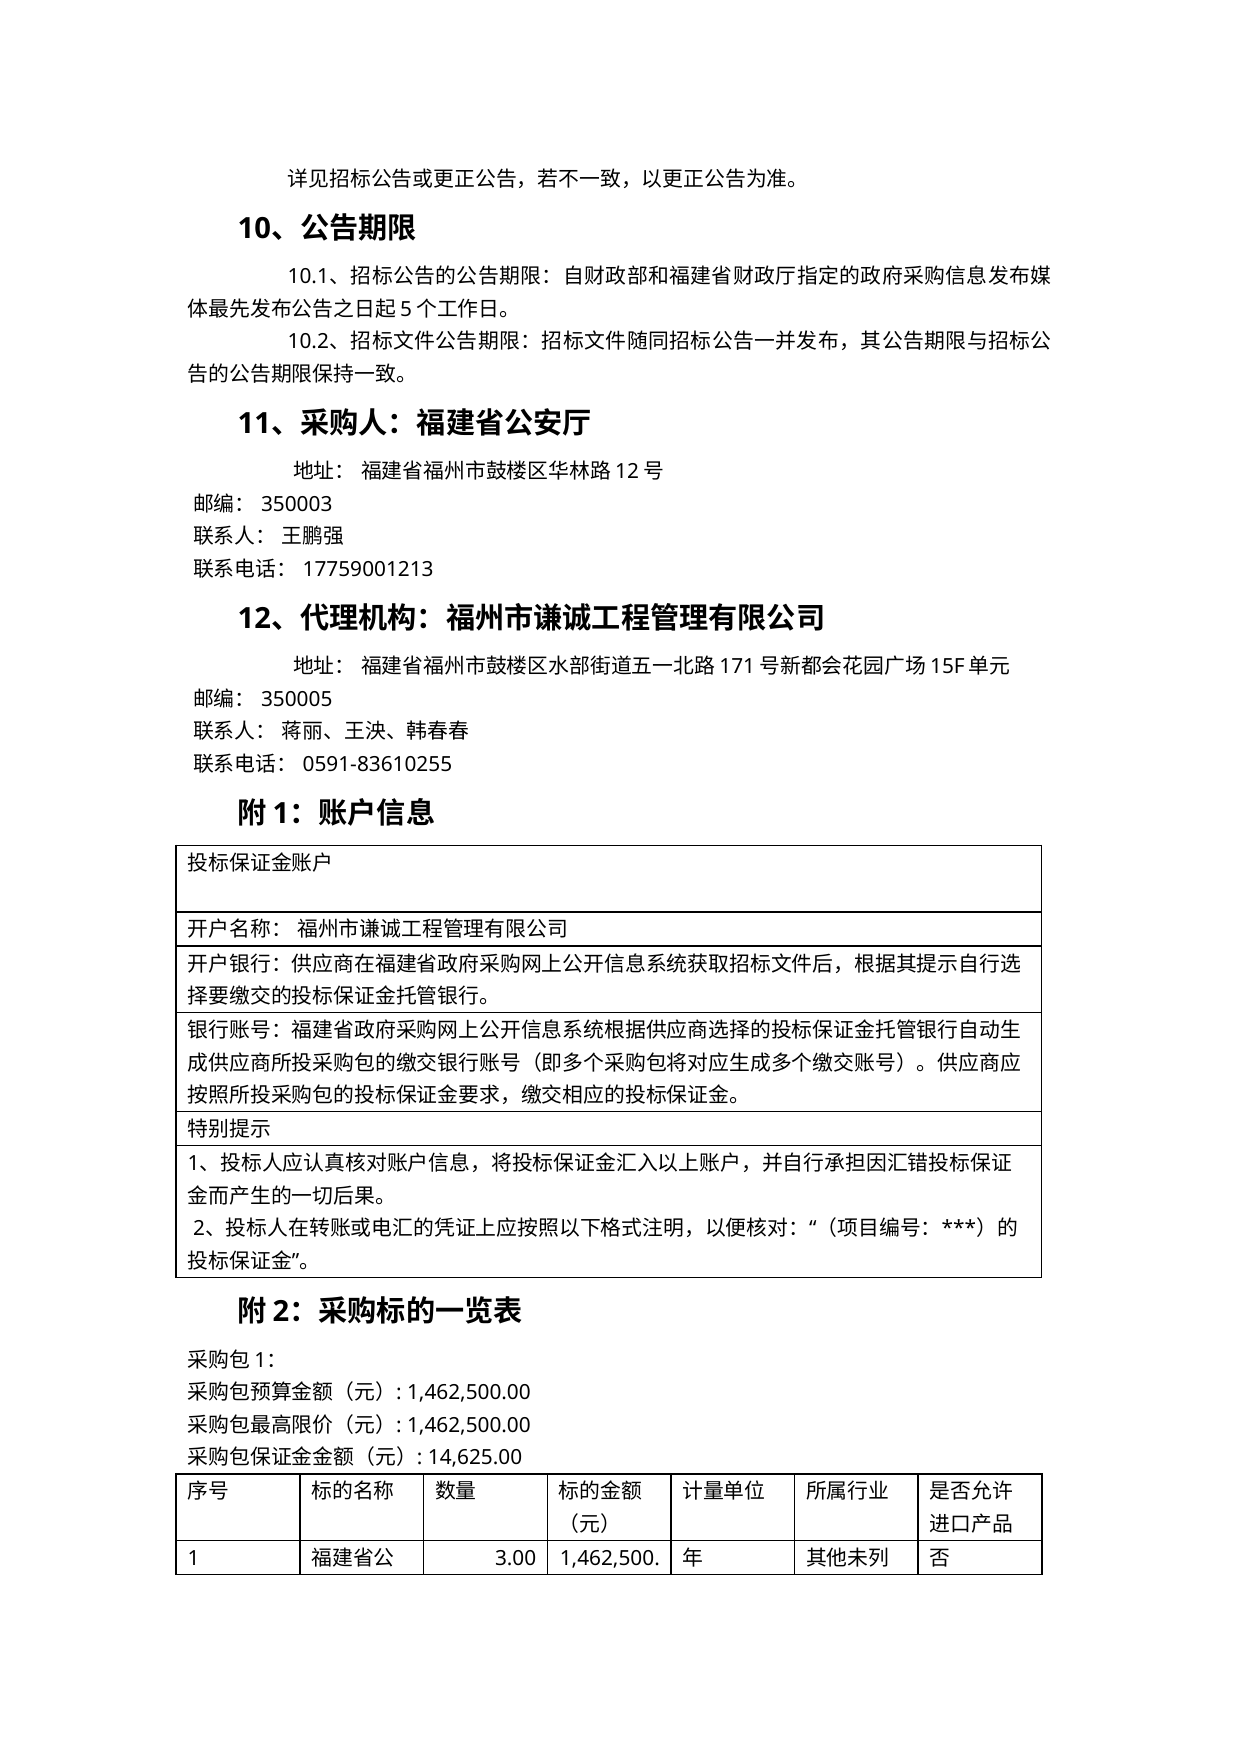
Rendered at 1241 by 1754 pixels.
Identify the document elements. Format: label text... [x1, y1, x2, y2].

text 联系人： 蒋丽、王泱、韩春春 [187, 714, 1053, 747]
table_header 计量单位 [672, 1475, 794, 1539]
table_header 是否允许进口产品 [919, 1475, 1041, 1539]
table_cell 开户名称： 福州市谦诚工程管理有限公司 [177, 913, 1041, 945]
text 附2：采购标的一览表 [187, 1278, 1053, 1343]
table_cell 1、投标人应认真核对账户信息，将投标保证金汇入以上账户，并自行承担因汇错投标保证金而产生的一切后果。 2、投标人在转账或电汇的凭证上应按照以下格式注明，以便核对：“（项目编号：***）的投标保证金”。 [177, 1146, 1041, 1276]
text 采购包最高限价（元）: 1,462,500.00 [187, 1408, 1053, 1440]
table_header 投标保证金账户 [177, 846, 1041, 911]
table_cell 1,462,500.00 [548, 1541, 670, 1573]
text 10.1、招标公告的公告期限：自财政部和福建省财政厅指定的政府采购信息发布媒体最先发布公告之日起5个工作日。 [187, 259, 1053, 324]
text 采购包1： [187, 1343, 1053, 1375]
text 10.2、招标文件公告期限：招标文件随同招标公告一并发布，其公告期限与招标公告的公告期限保持一致。 [187, 324, 1053, 389]
text 联系电话： 0591-83610255 [187, 747, 1053, 779]
text 地址： 福建省福州市鼓楼区水部街道五一北路171号新都会花园广场15F单元 [187, 649, 1053, 682]
table_cell 否 [919, 1541, 1041, 1573]
table_cell 其他未列明行业 [795, 1541, 917, 1573]
table_cell 1 [177, 1541, 299, 1573]
text 附1：账户信息 [187, 779, 1053, 844]
table_cell 年 [672, 1541, 794, 1573]
text 联系人： 王鹏强 [187, 519, 1053, 552]
table_cell 银行账号：福建省政府采购网上公开信息系统根据供应商选择的投标保证金托管银行自动生成供应商所投采购包的缴交银行账号（即多个采购包将对应生成多个缴交账号）。供应商应按照所投采购包的投标保证金要求，缴交相应的投标保证金。 [177, 1013, 1041, 1111]
text 邮编： 350003 [187, 487, 1053, 519]
text 11、采购人：福建省公安厅 [187, 389, 1053, 454]
text 10、公告期限 [187, 194, 1053, 259]
text 采购包预算金额（元）: 1,462,500.00 [187, 1375, 1053, 1408]
table_header 所属行业 [795, 1475, 917, 1539]
table_header 标的名称 [301, 1475, 423, 1539]
text 联系电话： 17759001213 [187, 552, 1053, 584]
text 邮编： 350005 [187, 682, 1053, 714]
text 12、代理机构：福州市谦诚工程管理有限公司 [187, 584, 1053, 649]
table_cell 开户银行：供应商在福建省政府采购网上公开信息系统获取招标文件后，根据其提示自行选择要缴交的投标保证金托管银行。 [177, 947, 1041, 1012]
text 地址： 福建省福州市鼓楼区华林路12号 [187, 454, 1053, 487]
table_cell 3.00 [424, 1541, 547, 1573]
text 详见招标公告或更正公告，若不一致，以更正公告为准。 [187, 162, 1053, 194]
table_cell 特别提示 [177, 1112, 1041, 1145]
text 采购包保证金金额（元）: 14,625.00 [187, 1440, 1053, 1473]
table_header 标的金额 （元） [548, 1475, 670, 1539]
table_header 序号 [177, 1475, 299, 1539]
table_header 数量 [424, 1475, 547, 1539]
table_cell 福建省公安厅机关视频制作服务 [301, 1541, 423, 1573]
